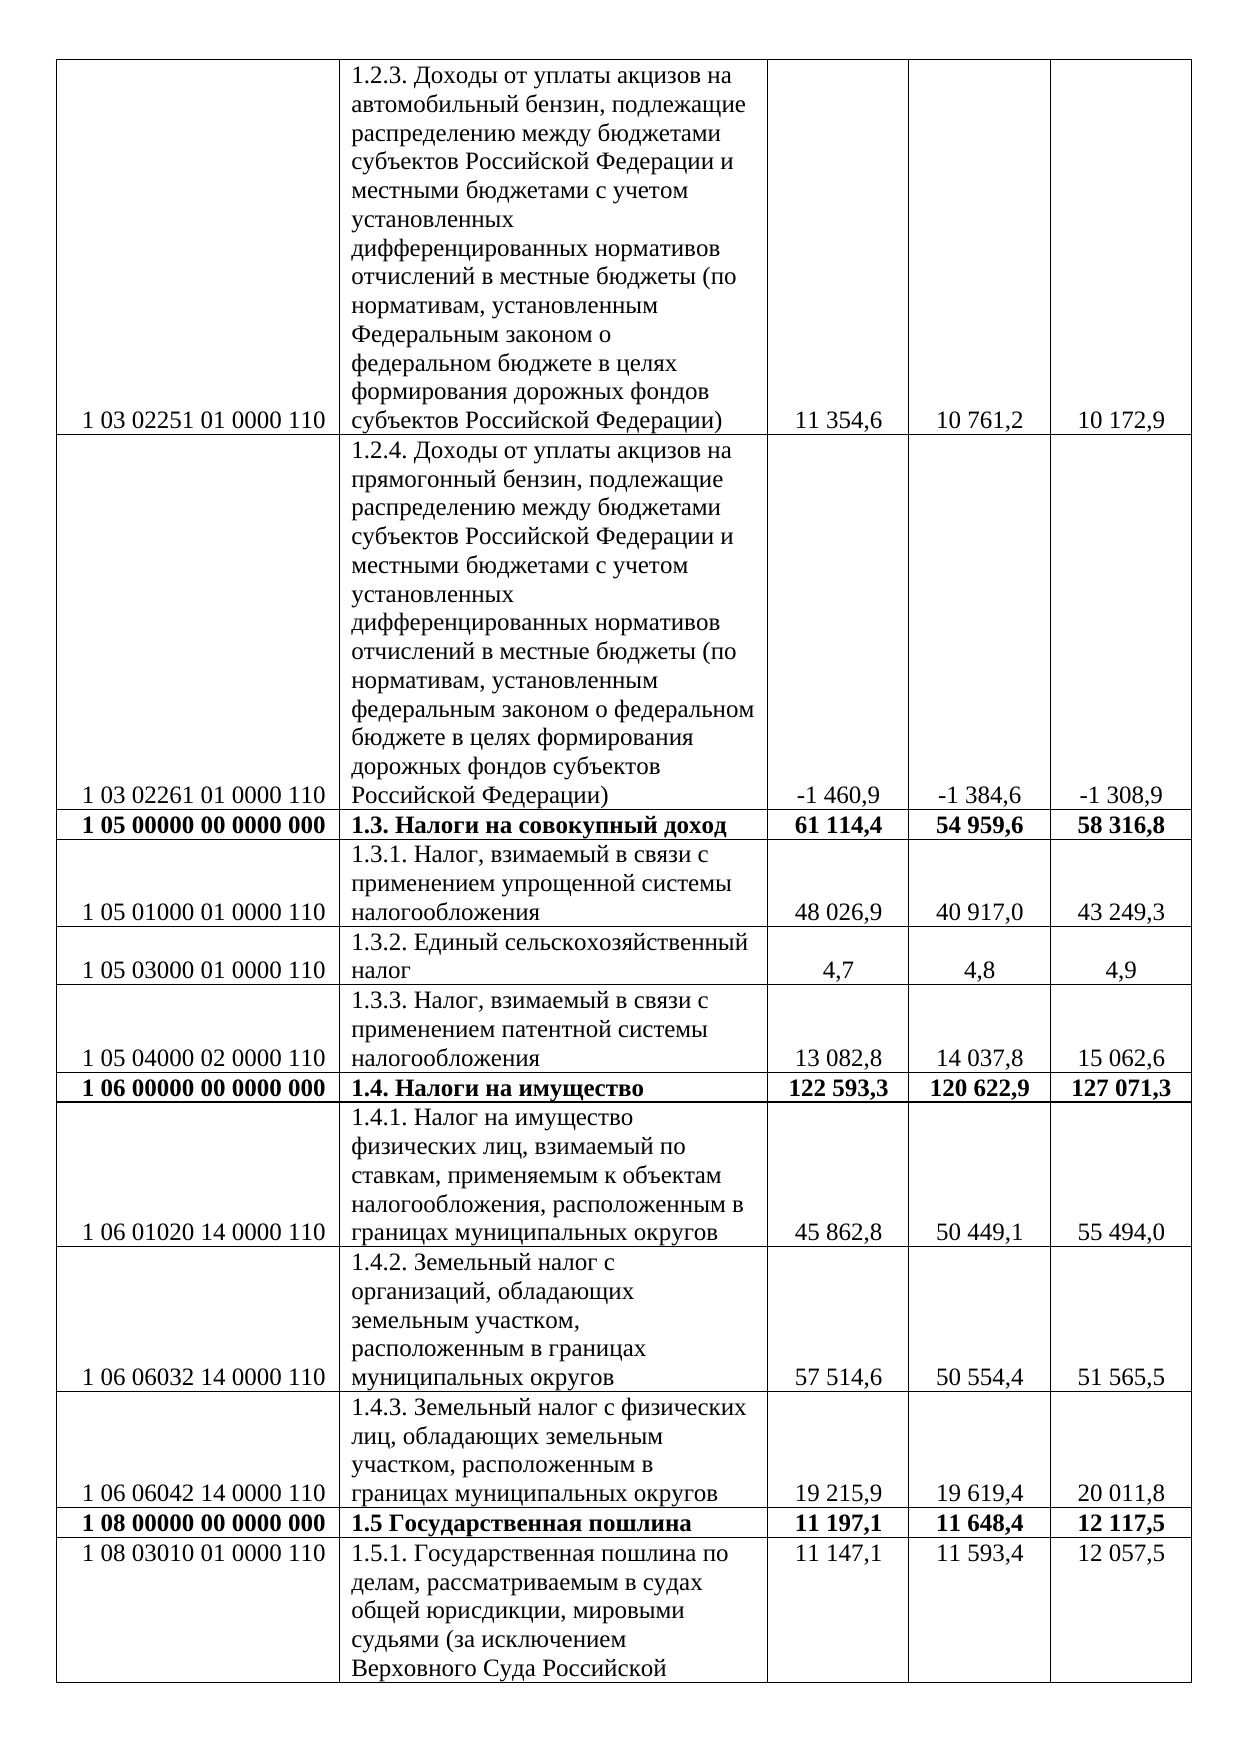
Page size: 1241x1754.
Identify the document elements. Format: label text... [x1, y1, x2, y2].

table_cell 1 05 00000 00 0000 000 [57, 810, 339, 838]
table_cell -1 384,6 [909, 435, 1050, 809]
table_cell 43 249,3 [1051, 840, 1191, 926]
table_cell 11 354,6 [768, 60, 908, 434]
table_cell 40 917,0 [909, 840, 1050, 926]
table_cell 1 08 00000 00 0000 000 [57, 1508, 339, 1537]
table_cell 61 114,4 [768, 810, 908, 838]
table_cell 1.4.1. Налог на имущество физических лиц, взимаемый по ставкам, применяемым к объектам налогообложения, расположенным в границах муниципальных округов [340, 1103, 767, 1246]
table_cell 1 05 01000 01 0000 110 [57, 840, 339, 926]
table_cell -1 308,9 [1051, 435, 1191, 809]
table_cell 1.3.3. Налог, взимаемый в связи с применением патентной системы налогообложения [340, 985, 767, 1072]
table_cell 127 071,3 [1051, 1073, 1191, 1101]
table_cell 1.3.2. Единый сельскохозяйственный налог [340, 927, 767, 984]
table_cell 122 593,3 [768, 1073, 908, 1101]
table_cell 45 862,8 [768, 1103, 908, 1246]
table_cell 10 172,9 [1051, 60, 1191, 434]
table_cell 20 011,8 [1051, 1392, 1191, 1507]
table_cell 1 03 02251 01 0000 110 [57, 60, 339, 434]
table_cell 10 761,2 [909, 60, 1050, 434]
table_cell 12 057,5 [1051, 1538, 1191, 1682]
table_cell 55 494,0 [1051, 1103, 1191, 1246]
table_cell 57 514,6 [768, 1247, 908, 1391]
table_cell 50 449,1 [909, 1103, 1050, 1246]
table_cell 1.3.1. Налог, взимаемый в связи с применением упрощенной системы налогообложения [340, 840, 767, 926]
table_cell 1.5 Государственная пошлина [340, 1508, 767, 1537]
table_cell 1 06 01020 14 0000 110 [57, 1103, 339, 1246]
table_cell 54 959,6 [909, 810, 1050, 838]
table_cell 12 117,5 [1051, 1508, 1191, 1537]
table_cell 1 03 02261 01 0000 110 [57, 435, 339, 809]
table_cell 1 05 04000 02 0000 110 [57, 985, 339, 1072]
table_cell 13 082,8 [768, 985, 908, 1072]
table_cell 11 593,4 [909, 1538, 1050, 1682]
table_cell 19 215,9 [768, 1392, 908, 1507]
table_cell 11 648,4 [909, 1508, 1050, 1537]
table_cell 1.2.4. Доходы от уплаты акцизов на прямогонный бензин, подлежащие распределению между бюджетами субъектов Российской Федерации и местными бюджетами с учетом установленных дифференцированных нормативов отчислений в местные бюджеты (по нормативам, установленным федеральным законом о федеральном бюджете в целях формирования дорожных фондов субъектов Российской Федерации) [340, 435, 767, 809]
table_cell -1 460,9 [768, 435, 908, 809]
table_cell 4,7 [768, 927, 908, 984]
table_cell 51 565,5 [1051, 1247, 1191, 1391]
table_cell 48 026,9 [768, 840, 908, 926]
table_cell 19 619,4 [909, 1392, 1050, 1507]
table_cell 1 06 00000 00 0000 000 [57, 1073, 339, 1101]
table_cell 11 197,1 [768, 1508, 908, 1537]
table_cell 1 06 06042 14 0000 110 [57, 1392, 339, 1507]
table_cell 11 147,1 [768, 1538, 908, 1682]
table_cell 120 622,9 [909, 1073, 1050, 1101]
table_cell 58 316,8 [1051, 810, 1191, 838]
table_cell 1 06 06032 14 0000 110 [57, 1247, 339, 1391]
table_cell 1.4.2. Земельный налог с организаций, обладающих земельным участком, расположенным в границах муниципальных округов [340, 1247, 767, 1391]
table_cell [57, 1538, 339, 1682]
table_cell 1.2.3. Доходы от уплаты акцизов на автомобильный бензин, подлежащие распределению между бюджетами субъектов Российской Федерации и местными бюджетами с учетом установленных дифференцированных нормативов отчислений в местные бюджеты (по нормативам, установленным Федеральным законом о федеральном бюджете в целях формирования дорожных фондов субъектов Российской Федерации) [340, 60, 767, 434]
table_cell 15 062,6 [1051, 985, 1191, 1072]
table_cell 1.4.3. Земельный налог с физических лиц, обладающих земельным участком, расположенным в границах муниципальных округов [340, 1392, 767, 1507]
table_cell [340, 1538, 767, 1682]
table_cell 4,9 [1051, 927, 1191, 984]
table_cell 50 554,4 [909, 1247, 1050, 1391]
table_cell 1.4. Налоги на имущество [340, 1073, 767, 1101]
table_cell 1.3. Налоги на совокупный доход [340, 810, 767, 838]
table_cell 4,8 [909, 927, 1050, 984]
table_cell 14 037,8 [909, 985, 1050, 1072]
table_cell 1 05 03000 01 0000 110 [57, 927, 339, 984]
